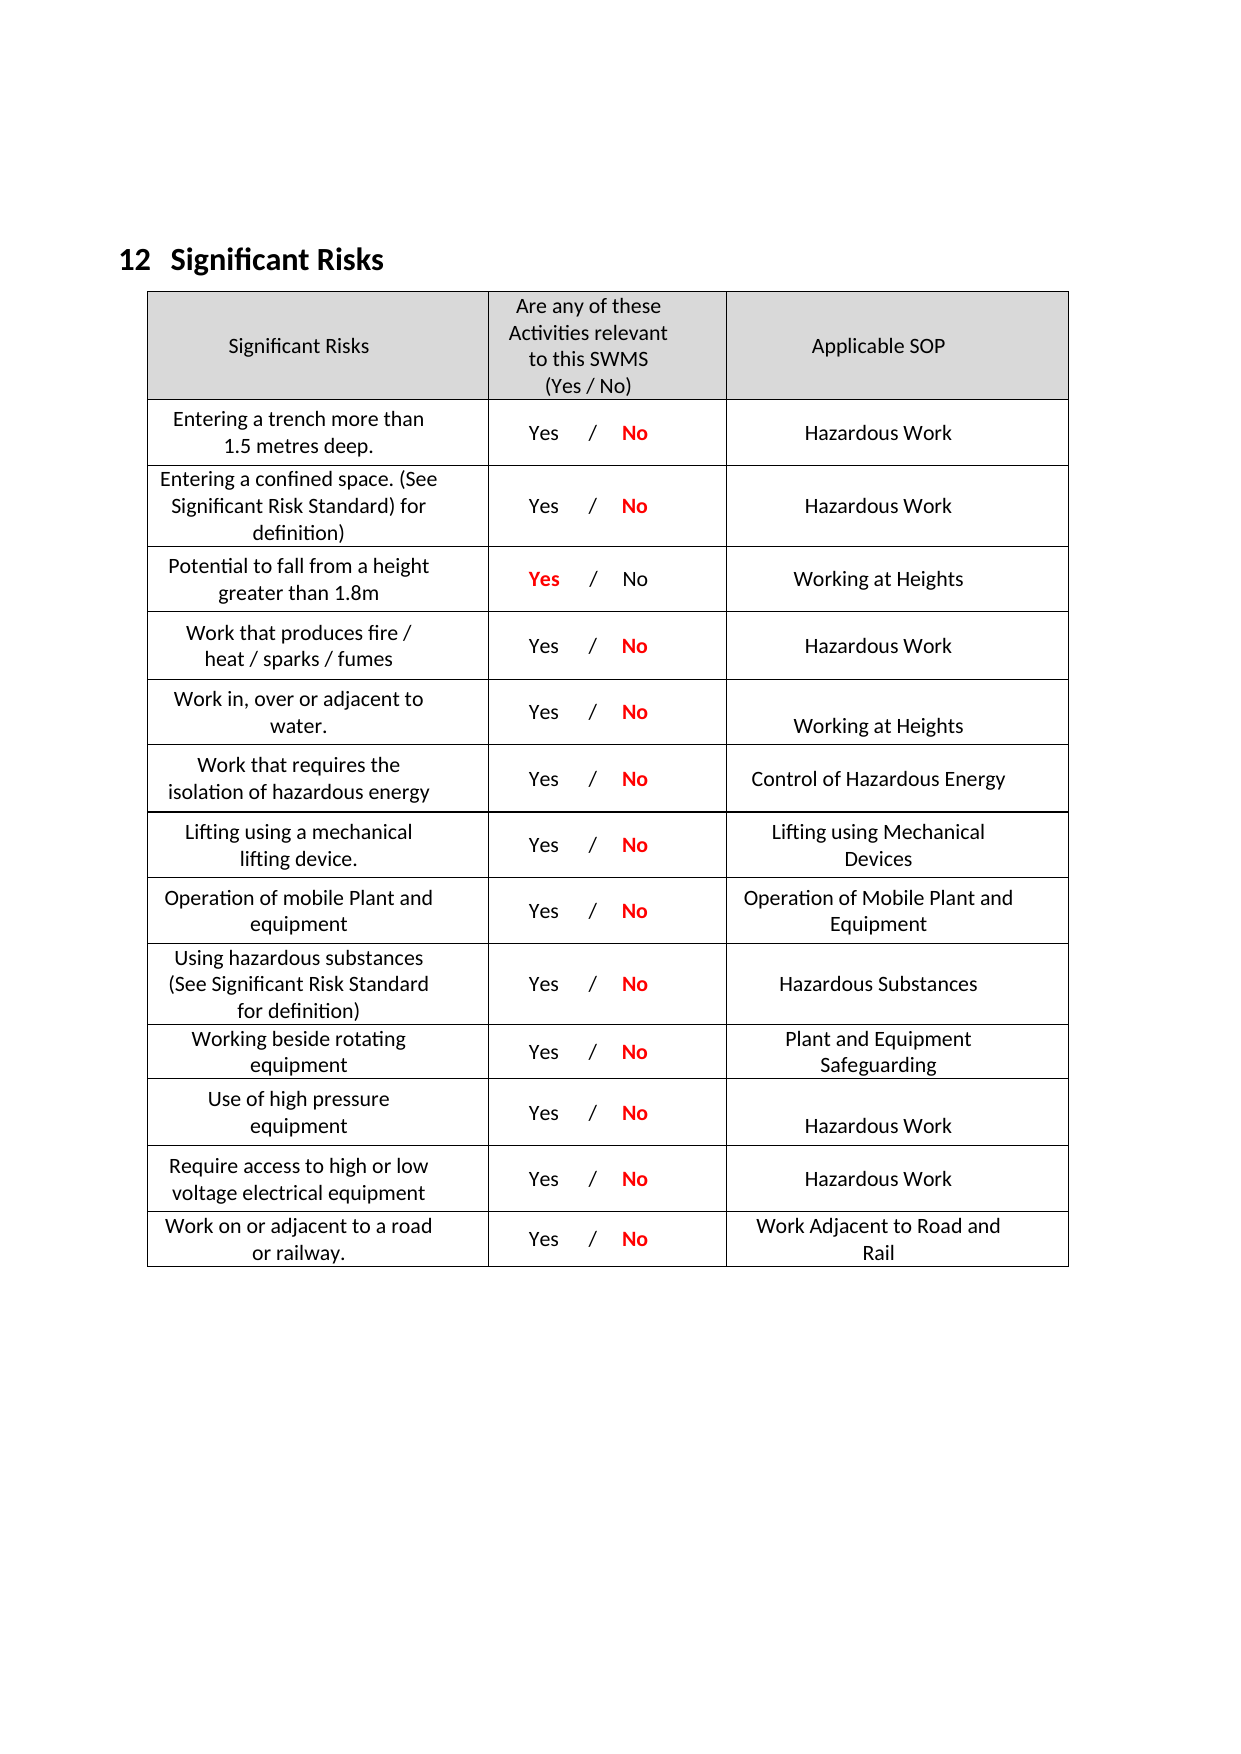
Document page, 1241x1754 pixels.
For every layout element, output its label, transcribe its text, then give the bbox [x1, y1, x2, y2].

table_cell Operation of mobile Plant and equipment [148, 878, 488, 943]
table_cell Work Adjacent to Road and Rail [727, 1212, 1068, 1266]
table_header Significant Risks [148, 292, 488, 399]
table_cell Control of Hazardous Energy [727, 745, 1068, 811]
table_header Are any of these Activities relevant to this SWMS (Yes / No) [489, 292, 726, 399]
table_cell Yes / No [489, 1212, 726, 1266]
table_cell Yes / No [489, 1079, 726, 1145]
table_cell Work on or adjacent to a road or railway. [148, 1212, 488, 1266]
table_cell Hazardous Work [727, 400, 1068, 464]
table_cell Working at Heights [727, 547, 1068, 611]
table_cell Use of high pressure equipment [148, 1079, 488, 1145]
table_cell Using hazardous substances (See Significant Risk Standard for definition) [148, 944, 488, 1024]
table_cell Yes / No [489, 1025, 726, 1078]
table_cell Operation of Mobile Plant and Equipment [727, 878, 1068, 943]
table_cell Yes / No [489, 612, 726, 678]
table_cell Hazardous Work [727, 466, 1068, 546]
table_cell Lifting using Mechanical Devices [727, 813, 1068, 877]
table_cell Working at Heights [727, 680, 1068, 744]
table_header Applicable SOP [727, 292, 1068, 399]
table_cell Entering a trench more than 1.5 metres deep. [148, 400, 488, 464]
table_cell Hazardous Work [727, 612, 1068, 678]
table_cell Hazardous Work [727, 1146, 1068, 1211]
table_cell Yes / No [489, 878, 726, 943]
table_cell Yes / No [489, 547, 726, 611]
table_cell Require access to high or low voltage electrical equipment [148, 1146, 488, 1211]
table_cell Yes / No [489, 944, 726, 1024]
subtitle Significant Risks [118, 239, 1152, 278]
table_cell Lifting using a mechanical lifting device. [148, 813, 488, 877]
table_cell Entering a confined space. (See Significant Risk Standard) for definition) [148, 466, 488, 546]
table_cell Yes / No [489, 1146, 726, 1211]
table_cell Plant and Equipment Safeguarding [727, 1025, 1068, 1078]
table_cell Work in, over or adjacent to water. [148, 680, 488, 744]
table_cell Yes / No [489, 466, 726, 546]
table_cell Hazardous Work [727, 1079, 1068, 1145]
table_cell Potential to fall from a height greater than 1.8m [148, 547, 488, 611]
table_cell Yes / No [489, 680, 726, 744]
table_cell Work that produces fire / heat / sparks / fumes [148, 612, 488, 678]
table_cell Yes / No [489, 745, 726, 811]
table_cell Working beside rotating equipment [148, 1025, 488, 1078]
table_cell Yes / No [489, 400, 726, 464]
table_cell Work that requires the isolation of hazardous energy [148, 745, 488, 811]
table_cell Yes / No [489, 813, 726, 877]
table_cell Hazardous Substances [727, 944, 1068, 1024]
